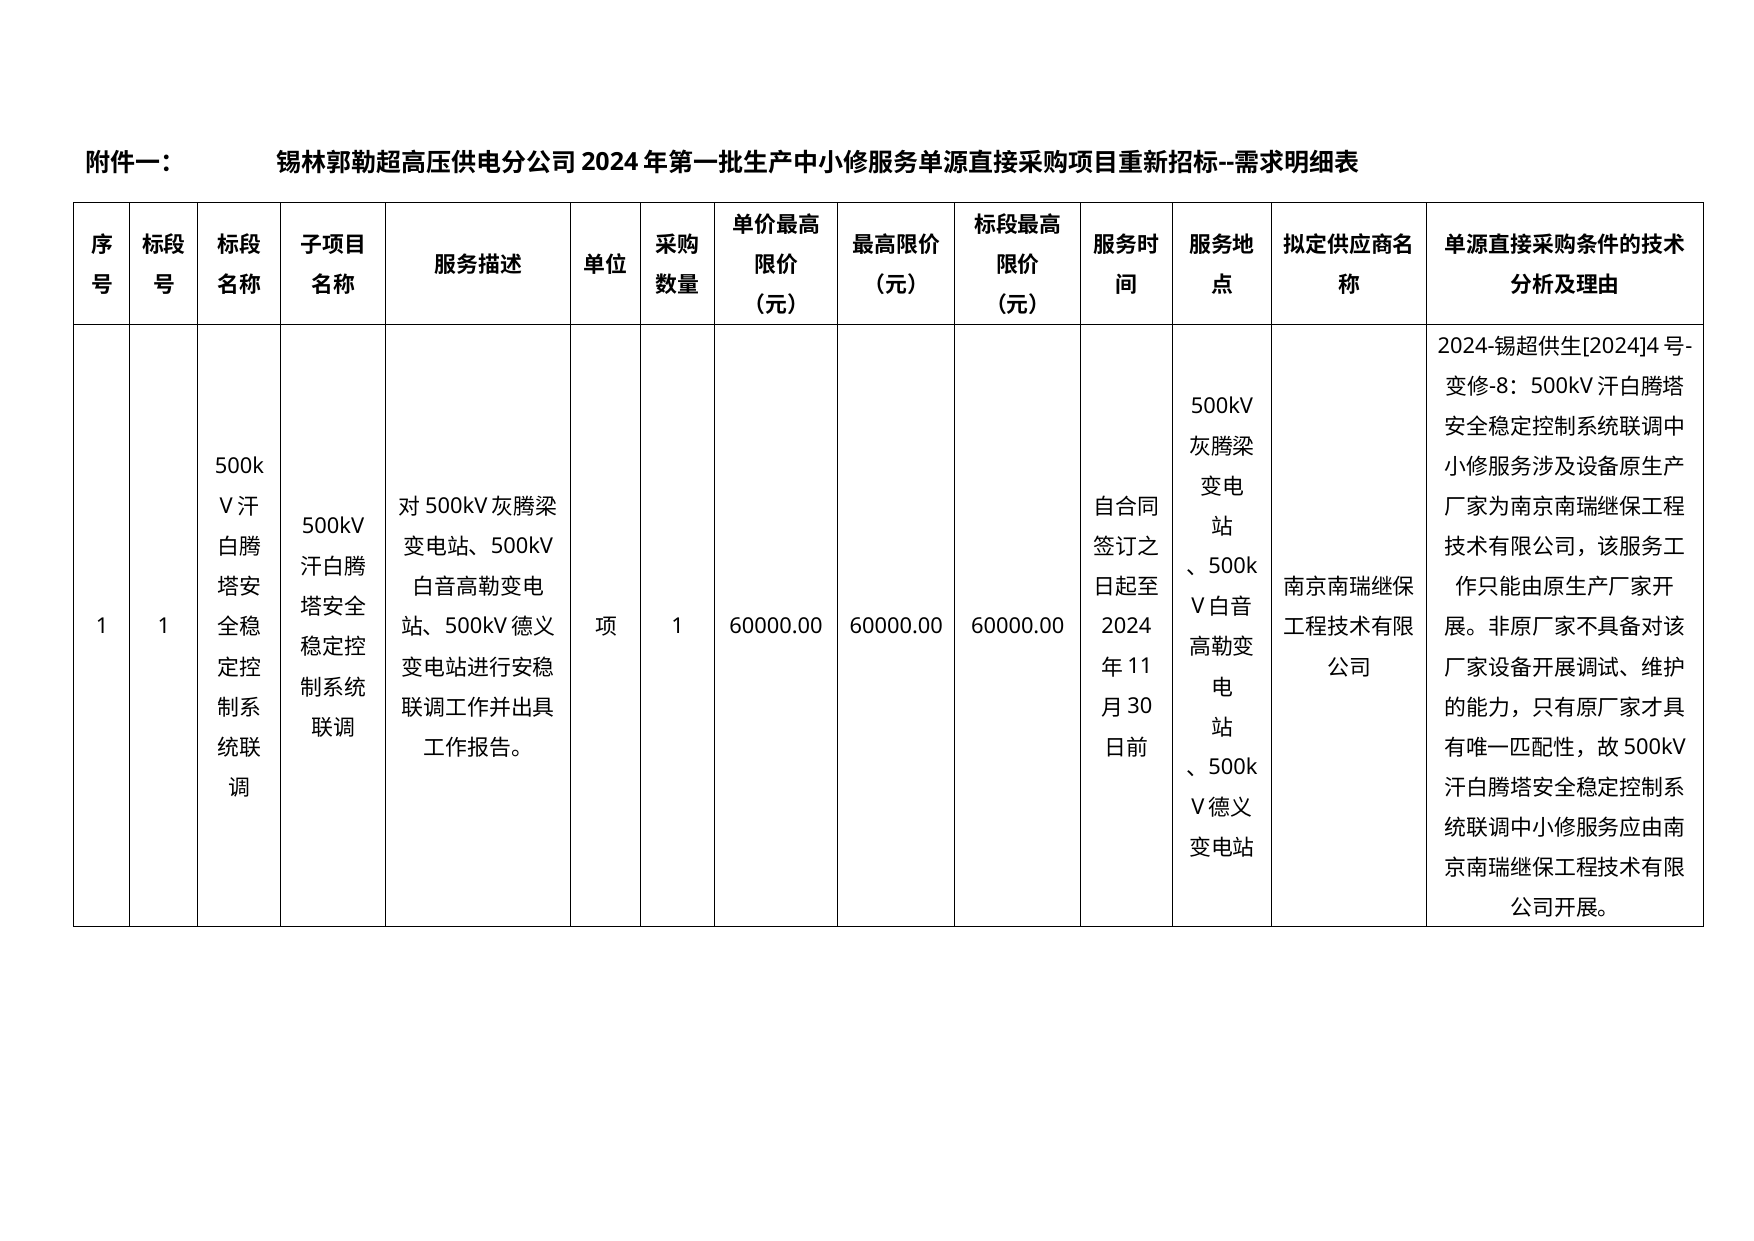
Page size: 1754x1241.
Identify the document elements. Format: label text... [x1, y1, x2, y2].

table_cell 单价最高限价（元） [715, 203, 837, 323]
table_cell 500kV汗白腾塔安全稳定控制系统联调 [281, 325, 385, 926]
table_header 附件一： 锡林郭勒超高压供电分公司2024年第一批生产中小修服务单源直接采购项目重新招标--需求明细表 [74, 119, 1703, 202]
table_cell 拟定供应商名称 [1272, 203, 1426, 323]
table_cell 对500kV灰腾梁变电站、500kV白音高勒变电站、500kV德义变电站进行安稳联调工作并出具工作报告。 [386, 325, 570, 926]
table_cell 最高限价（元） [838, 203, 954, 323]
table_cell 标段最高限价（元） [955, 203, 1080, 323]
table_cell 500kV灰腾梁变电站、500kV白音高勒变电站、500kV德义变电站 [1173, 325, 1271, 926]
table_cell 服务描述 [386, 203, 570, 323]
table_cell 单位 [571, 203, 640, 323]
table_cell 子项目名称 [281, 203, 385, 323]
table_cell 500kV汗白腾塔安全稳定控制系统联调 [198, 325, 280, 926]
table_cell 60000.00 [955, 325, 1080, 926]
table_cell 60000.00 [715, 325, 837, 926]
table_cell 1 [641, 325, 714, 926]
table_cell 单源直接采购条件的技术分析及理由 [1427, 203, 1703, 323]
table_cell 60000.00 [838, 325, 954, 926]
table_cell 服务地点 [1173, 203, 1271, 323]
table_cell 采购数量 [641, 203, 714, 323]
table_cell 标段号 [130, 203, 197, 323]
table_cell 标段名称 [198, 203, 280, 323]
table_cell 2024-锡超供生[2024]4号-变修-8：500kV汗白腾塔安全稳定控制系统联调中小修服务涉及设备原生产厂家为南京南瑞继保工程技术有限公司，该服务工作只能由原生产厂家开展。非原厂家不具备对该厂家设备开展调试、维护的能力，只有原厂家才具有唯一匹配性，故500kV汗白腾塔安全稳定控制系统联调中小修服务应由南京南瑞继保工程技术有限公司开展。 [1427, 325, 1703, 926]
table_cell 1 [74, 325, 129, 926]
table_cell 服务时间 [1081, 203, 1172, 323]
table_cell 自合同签订之日起至2024年11月30日前 [1081, 325, 1172, 926]
table_cell 南京南瑞继保工程技术有限公司 [1272, 325, 1426, 926]
table_cell 序号 [74, 203, 129, 323]
table_cell 项 [571, 325, 640, 926]
table_cell 1 [130, 325, 197, 926]
